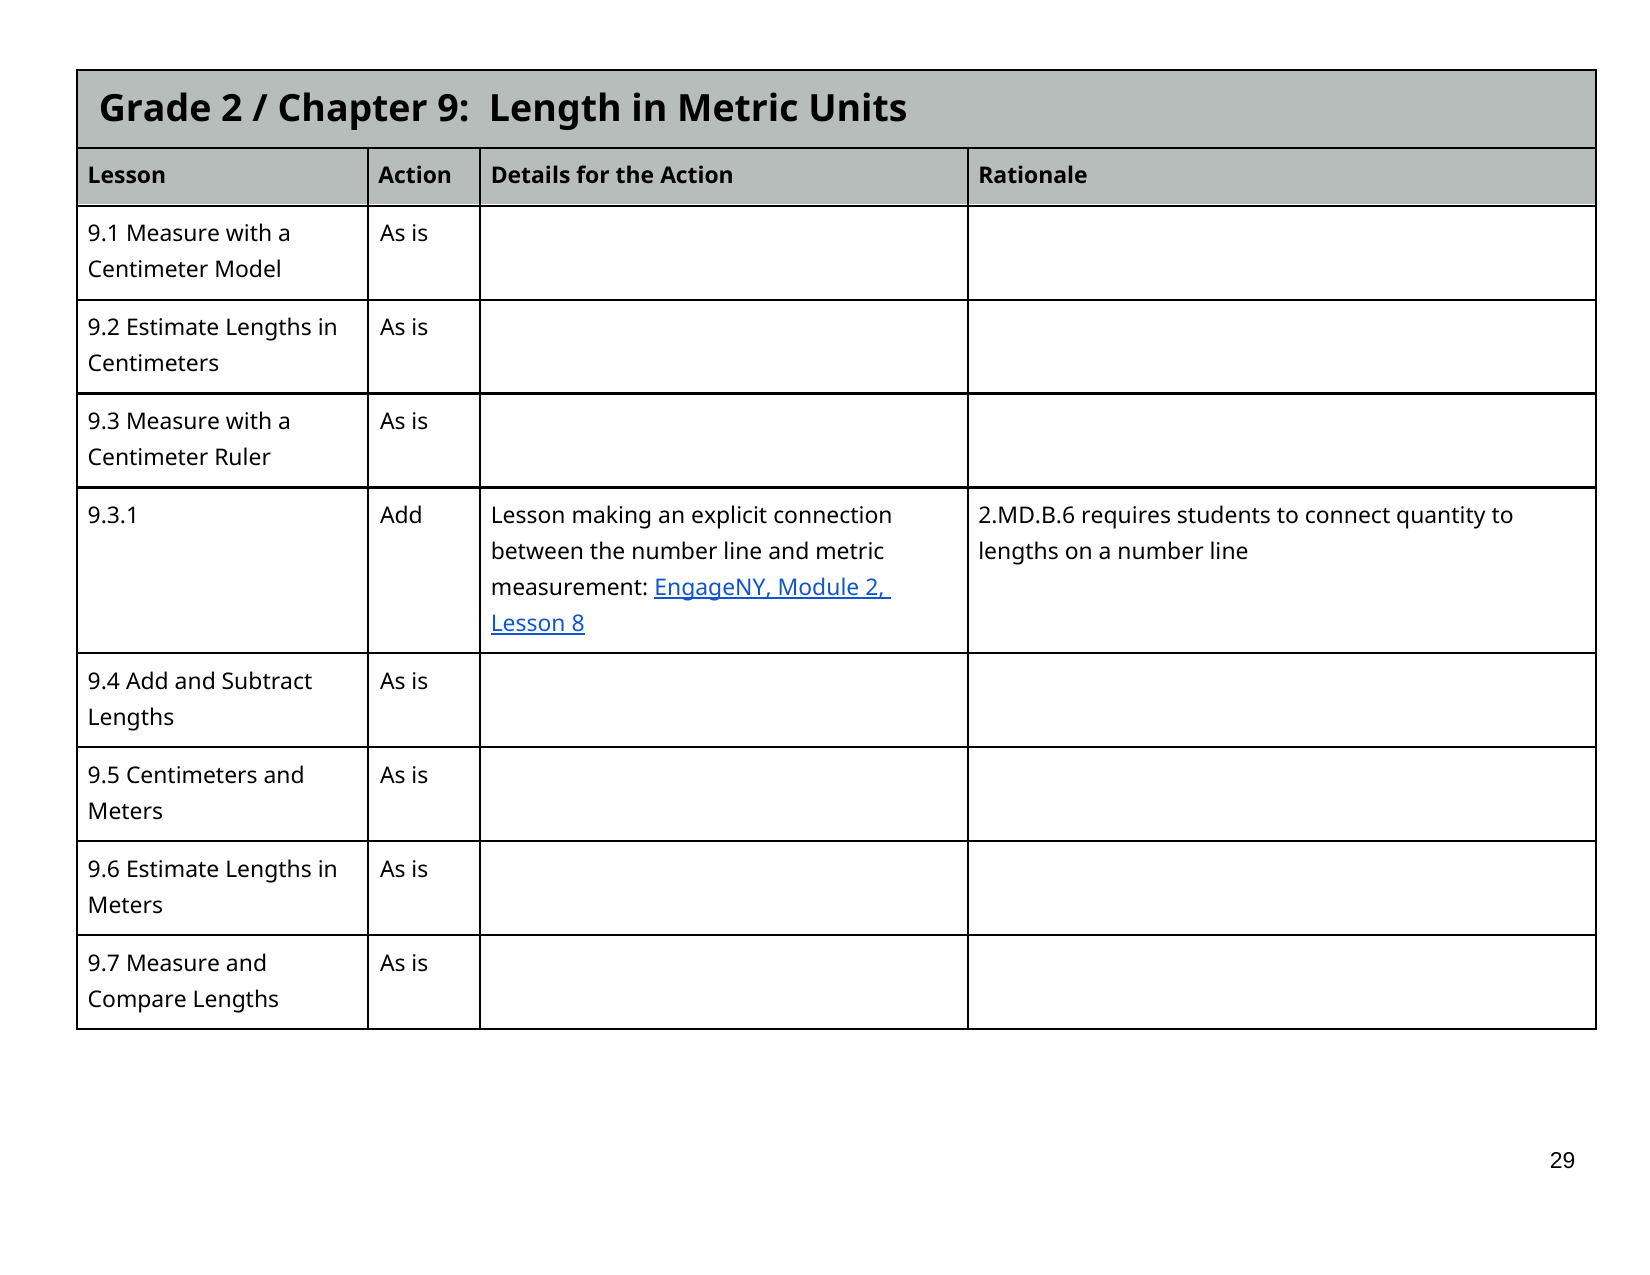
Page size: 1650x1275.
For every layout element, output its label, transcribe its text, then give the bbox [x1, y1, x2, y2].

table_cell 9.3 Measure with a Centimeter Ruler [78, 395, 367, 486]
table_cell 9.1 Measure with a Centimeter Model [78, 207, 367, 298]
table_cell [969, 842, 1595, 934]
table_cell [481, 842, 967, 934]
table_cell 9.2 Estimate Lengths in Centimeters [78, 301, 367, 392]
table_cell 9.5 Centimeters and Meters [78, 748, 367, 840]
table_cell 9.7 Measure and Compare Lengths [78, 936, 367, 1028]
table_cell [481, 301, 967, 392]
table_cell [969, 301, 1595, 392]
table_cell As is [369, 936, 479, 1028]
table_cell [969, 207, 1595, 298]
table_cell As is [369, 842, 479, 934]
table_cell [969, 936, 1595, 1028]
table_cell [481, 748, 967, 840]
table_cell As is [369, 748, 479, 840]
table_cell Add [369, 489, 479, 652]
table_cell As is [369, 207, 479, 298]
table_cell Lesson making an explicit connection between the number line and metric measurement: EngageNY, Module 2, Lesson 8 [481, 489, 967, 652]
table_cell As is [369, 395, 479, 486]
table_cell 9.3.1 [78, 489, 367, 652]
table_cell [969, 654, 1595, 746]
table_cell [481, 654, 967, 746]
table_cell Rationale [969, 149, 1595, 204]
table_cell [969, 395, 1595, 486]
table_cell 9.4 Add and Subtract Lengths [78, 654, 367, 746]
table_cell As is [369, 654, 479, 746]
table_cell [481, 395, 967, 486]
table_cell Lesson [78, 149, 367, 204]
table_cell Action [369, 149, 479, 204]
table_cell [969, 748, 1595, 840]
table_cell 2.MD.B.6 requires students to connect quantity to lengths on a number line [969, 489, 1595, 652]
table_cell [481, 207, 967, 298]
table_header Grade 2 / Chapter 9: Length in Metric Units [78, 71, 1595, 147]
table_cell 9.6 Estimate Lengths in Meters [78, 842, 367, 934]
table_cell As is [369, 301, 479, 392]
table_cell Details for the Action [481, 149, 967, 204]
table_cell [481, 936, 967, 1028]
